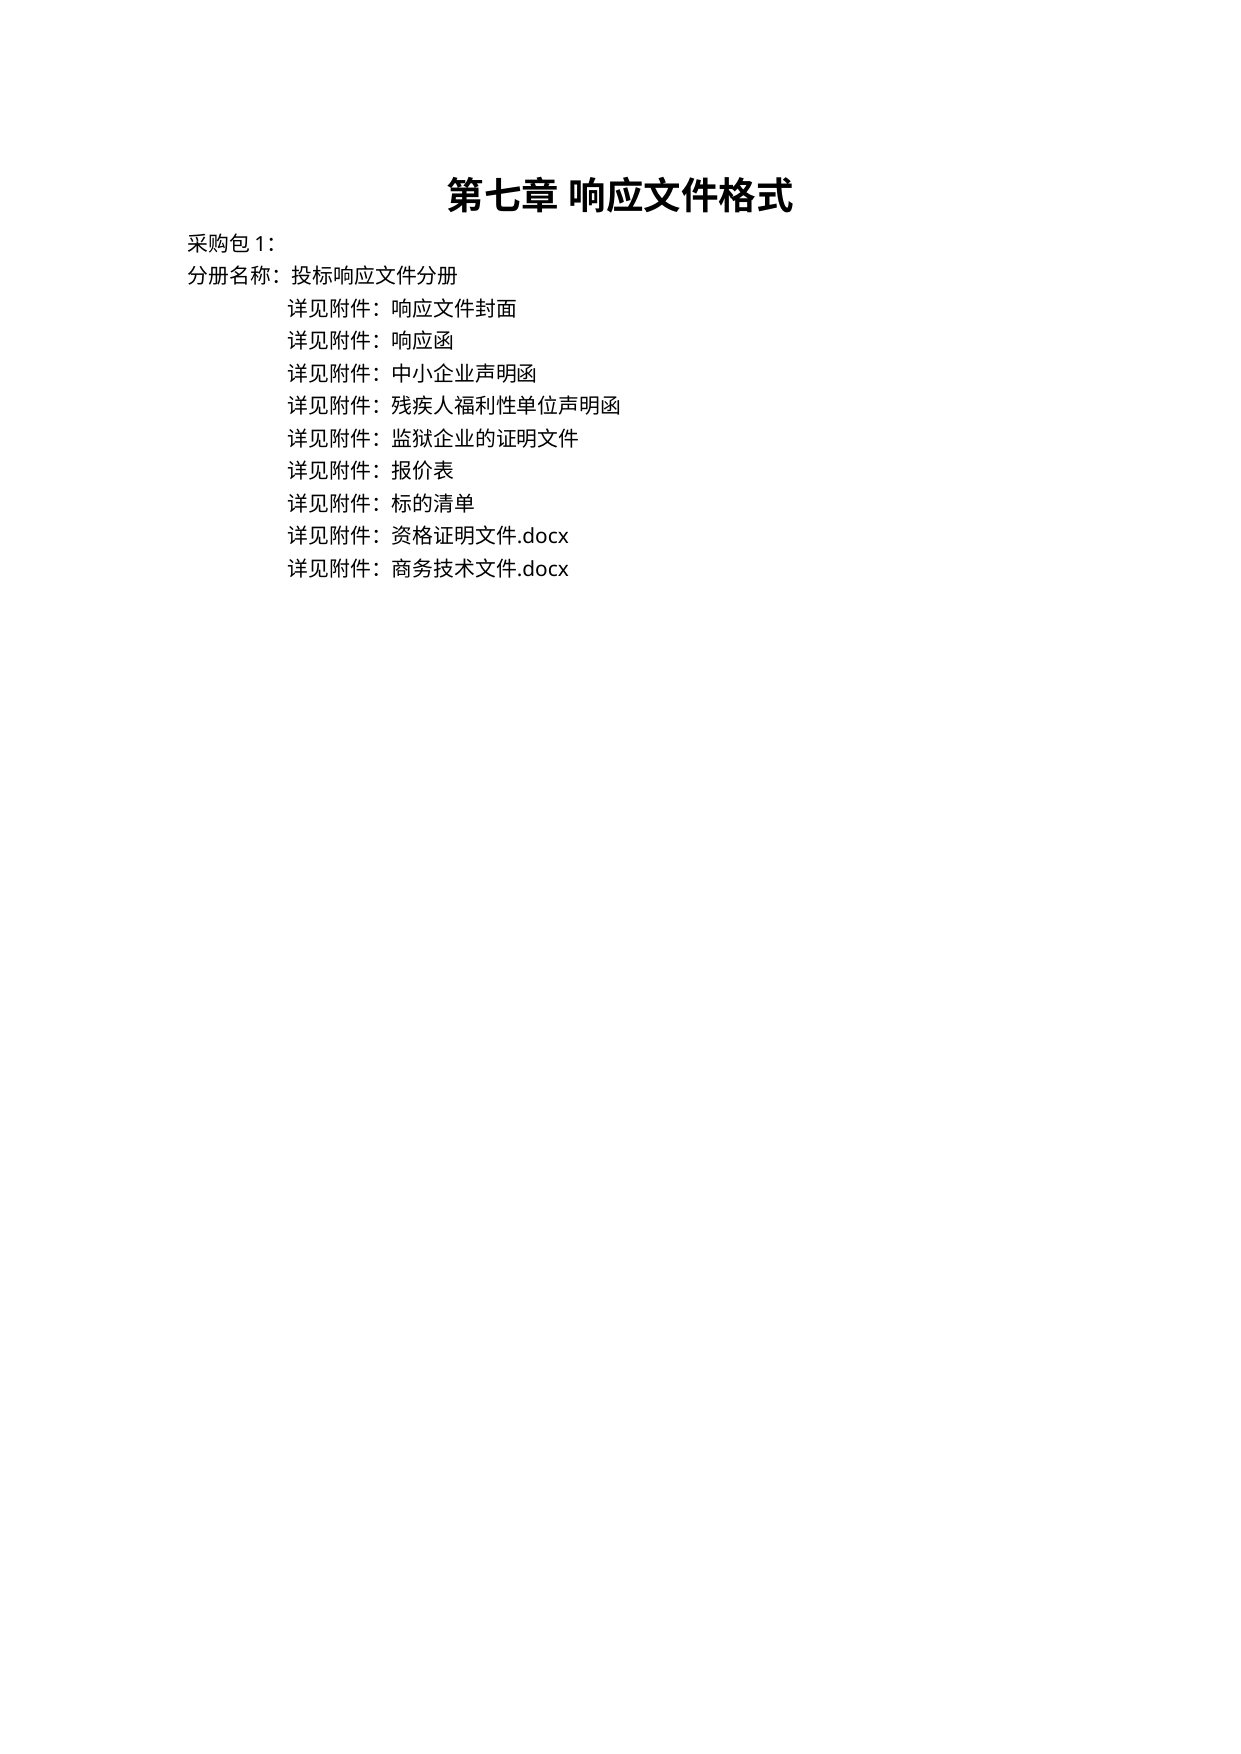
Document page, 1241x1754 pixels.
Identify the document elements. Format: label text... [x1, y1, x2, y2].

text 详见附件：残疾人福利性单位声明函 [187, 389, 1053, 422]
text 详见附件：商务技术文件.docx [187, 552, 1053, 584]
text 第七章 响应文件格式 [187, 162, 1053, 227]
text 详见附件：响应文件封面 [187, 292, 1053, 324]
text 详见附件：报价表 [187, 454, 1053, 487]
text 分册名称：投标响应文件分册 [187, 259, 1053, 292]
text 详见附件：中小企业声明函 [187, 357, 1053, 389]
text 详见附件：监狱企业的证明文件 [187, 422, 1053, 454]
text 采购包1： [187, 227, 1053, 259]
text 详见附件：资格证明文件.docx [187, 519, 1053, 552]
text 详见附件：响应函 [187, 324, 1053, 357]
text 详见附件：标的清单 [187, 487, 1053, 519]
